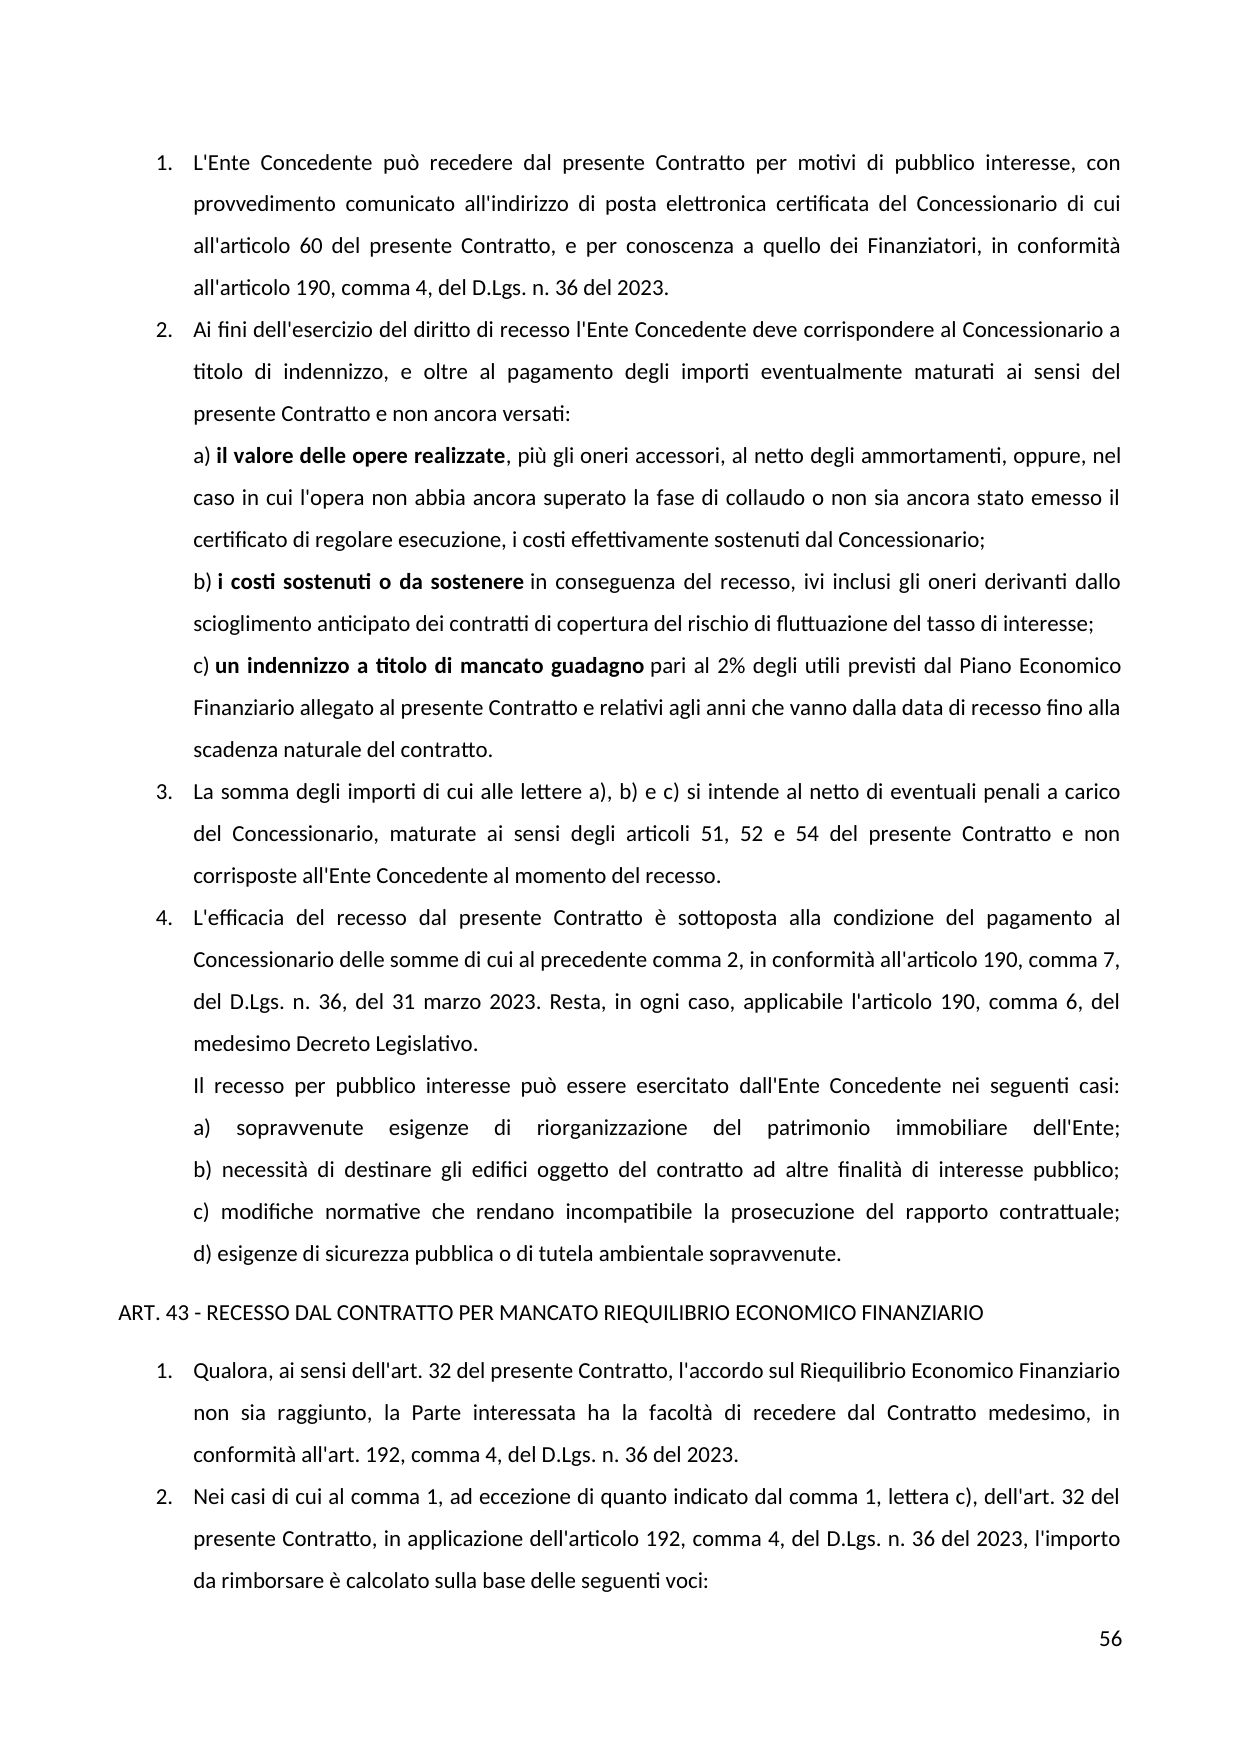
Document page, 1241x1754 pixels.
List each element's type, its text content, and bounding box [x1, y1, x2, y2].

list b) i costi sostenuti o da sostenere in conseguenza del recesso, ivi inclusi gli oneri derivanti dallo scioglimento anticipato dei contratti di copertura del rischio di fluttuazione del tasso di interesse; [193, 567, 1122, 637]
list Ai fini dell'esercizio del diritto di recesso l'Ente Concedente deve corrispondere al Concessionario a titolo di indennizzo, e oltre al pagamento degli importi eventualmente maturati ai sensi del presente Contratto e non ancora versati: [156, 316, 1122, 427]
text ART. 43 - RECESSO DAL CONTRATTO PER MANCATO RIEQUILIBRIO ECONOMICO FINANZIARIO [118, 1298, 1122, 1326]
list L'efficacia del recesso dal presente Contratto è sottoposta alla condizione del pagamento al Concessionario delle somme di cui al precedente comma 2, in conformità all'articolo 190, comma 7, del D.Lgs. n. 36, del 31 marzo 2023. Resta, in ogni caso, applicabile l'articolo 190, comma 6, del medesimo Decreto Legislativo. [156, 903, 1122, 1057]
list Qualora, ai sensi dell'art. 32 del presente Contratto, l'accordo sul Riequilibrio Economico Finanziario non sia raggiunto, la Parte interessata ha la facoltà di recedere dal Contratto medesimo, in conformità all'art. 192, comma 4, del D.Lgs. n. 36 del 2023. [156, 1356, 1122, 1468]
list Nei casi di cui al comma 1, ad eccezione di quanto indicato dal comma 1, lettera c), dell'art. 32 del presente Contratto, in applicazione dell'articolo 192, comma 4, del D.Lgs. n. 36 del 2023, l'importo da rimborsare è calcolato sulla base delle seguenti voci: [156, 1482, 1122, 1594]
list a) il valore delle opere realizzate, più gli oneri accessori, al netto degli ammortamenti, oppure, nel caso in cui l'opera non abbia ancora superato la fase di collaudo o non sia ancora stato emesso il certificato di regolare esecuzione, i costi effettivamente sostenuti dal Concessionario; [193, 441, 1122, 553]
list L'Ente Concedente può recedere dal presente Contratto per motivi di pubblico interesse, con provvedimento comunicato all'indirizzo di posta elettronica certificata del Concessionario di cui all'articolo 60 del presente Contratto, e per conoscenza a quello dei Finanziatori, in conformità all'articolo 190, comma 4, del D.Lgs. n. 36 del 2023. [156, 148, 1122, 302]
list c) un indennizzo a titolo di mancato guadagno pari al 2% degli utili previsti dal Piano Economico Finanziario allegato al presente Contratto e relativi agli anni che vanno dalla data di recesso fino alla scadenza naturale del contratto. [193, 651, 1122, 763]
list Il recesso per pubblico interesse può essere esercitato dall'Ente Concedente nei seguenti casi: a) sopravvenute esigenze di riorganizzazione del patrimonio immobiliare dell'Ente; b) necessità di destinare gli edifici oggetto del contratto ad altre finalità di interesse pubblico; c) modifiche normative che rendano incompatibile la prosecuzione del rapporto contrattuale; d) esigenze di sicurezza pubblica o di tutela ambientale sopravvenute. [193, 1071, 1122, 1267]
list La somma degli importi di cui alle lettere a), b) e c) si intende al netto di eventuali penali a carico del Concessionario, maturate ai sensi degli articoli 51, 52 e 54 del presente Contratto e non corrisposte all'Ente Concedente al momento del recesso. [156, 777, 1122, 889]
